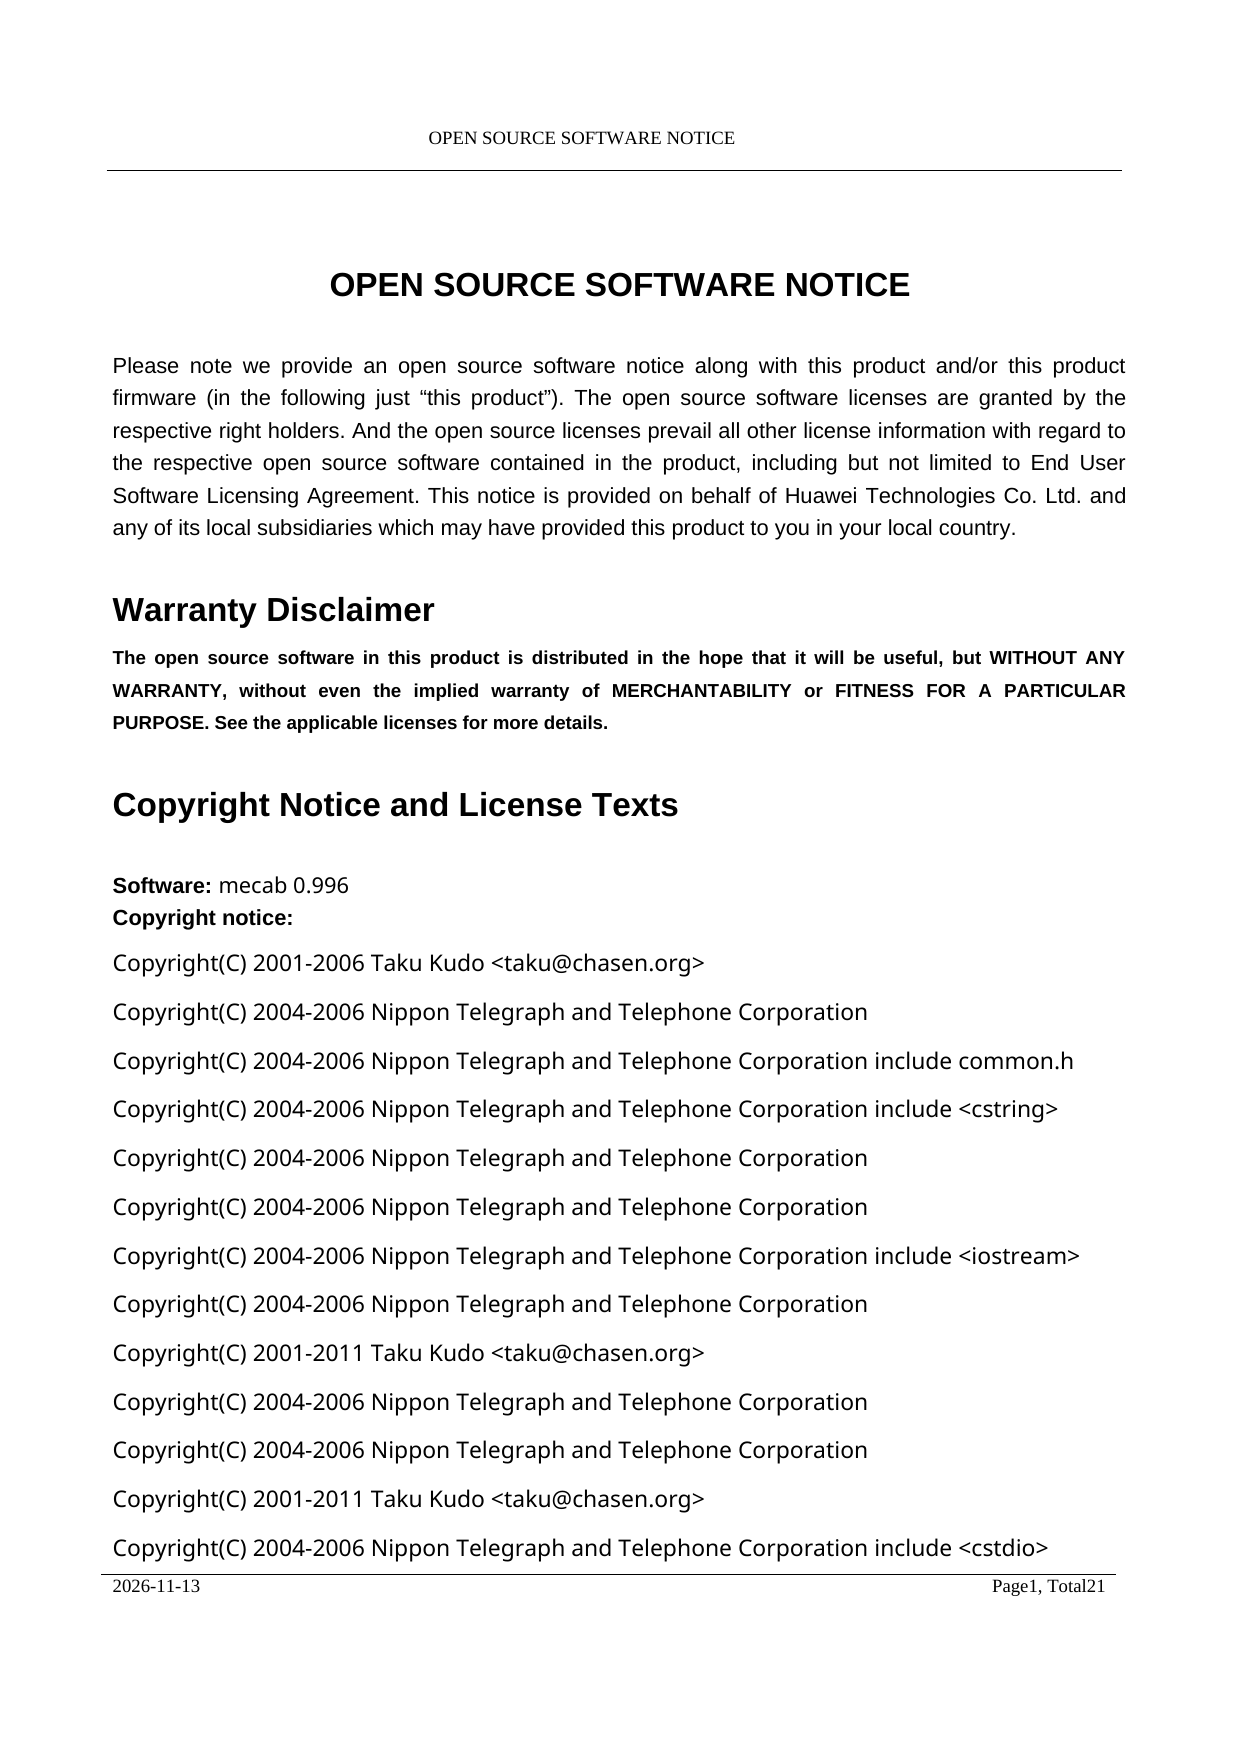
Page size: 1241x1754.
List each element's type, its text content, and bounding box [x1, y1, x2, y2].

text Copyright Notice and License Texts [112, 771, 1128, 836]
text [112, 1433, 1128, 1563]
text Please note we provide an open source software notice along with this product and/or this product firmware (in the following just “this product”). The open source software licenses are granted by the respective right holders. And the open source licenses prevail all other license information with regard to the respective open source software contained in the product, including but not limited to End User Software Licensing Agreement. This notice is provided on behalf of Huawei Technologies Co. Ltd. and any of its local subsidiaries which may have provided this product to you in your local country. [112, 349, 1128, 544]
text Copyright(C) 2001-2006 Taku Kudo <taku@chasen.org> Copyright(C) 2004-2006 Nippon Telegraph and Telephone Corporation Copyright(C) 2004-2006 Nippon Telegraph and Telephone Corporation include common.h Copyright(C) 2004-2006 Nippon Telegraph and Telephone Corporation include <cstring> Copyright(C) 2004-2006 Nippon Telegraph and Telephone Corporation Copyright(C) 2004-2006 Nippon Telegraph and Telephone Corporation Copyright(C) 2004-2006 Nippon Telegraph and Telephone Corporation include <iostream> Copyright(C) 2004-2006 Nippon Telegraph and Telephone Corporation Copyright(C) 2001-2011 Taku Kudo <taku@chasen.org> Copyright(C) 2004-2006 Nippon Telegraph and Telephone Corporation [112, 947, 1128, 1418]
text Warranty Disclaimer [112, 576, 1128, 641]
text The open source software in this product is distributed in the hope that it will be useful, but WITHOUT ANY WARRANTY, without even the implied warranty of MERCHANTABILITY or FITNESS FOR A PARTICULAR PURPOSE. See the applicable licenses for more details. [112, 641, 1128, 739]
text OPEN SOURCE SOFTWARE NOTICE [112, 251, 1128, 316]
text Software: mecab 0.996 [112, 869, 1128, 901]
text Copyright notice: [112, 901, 1128, 934]
